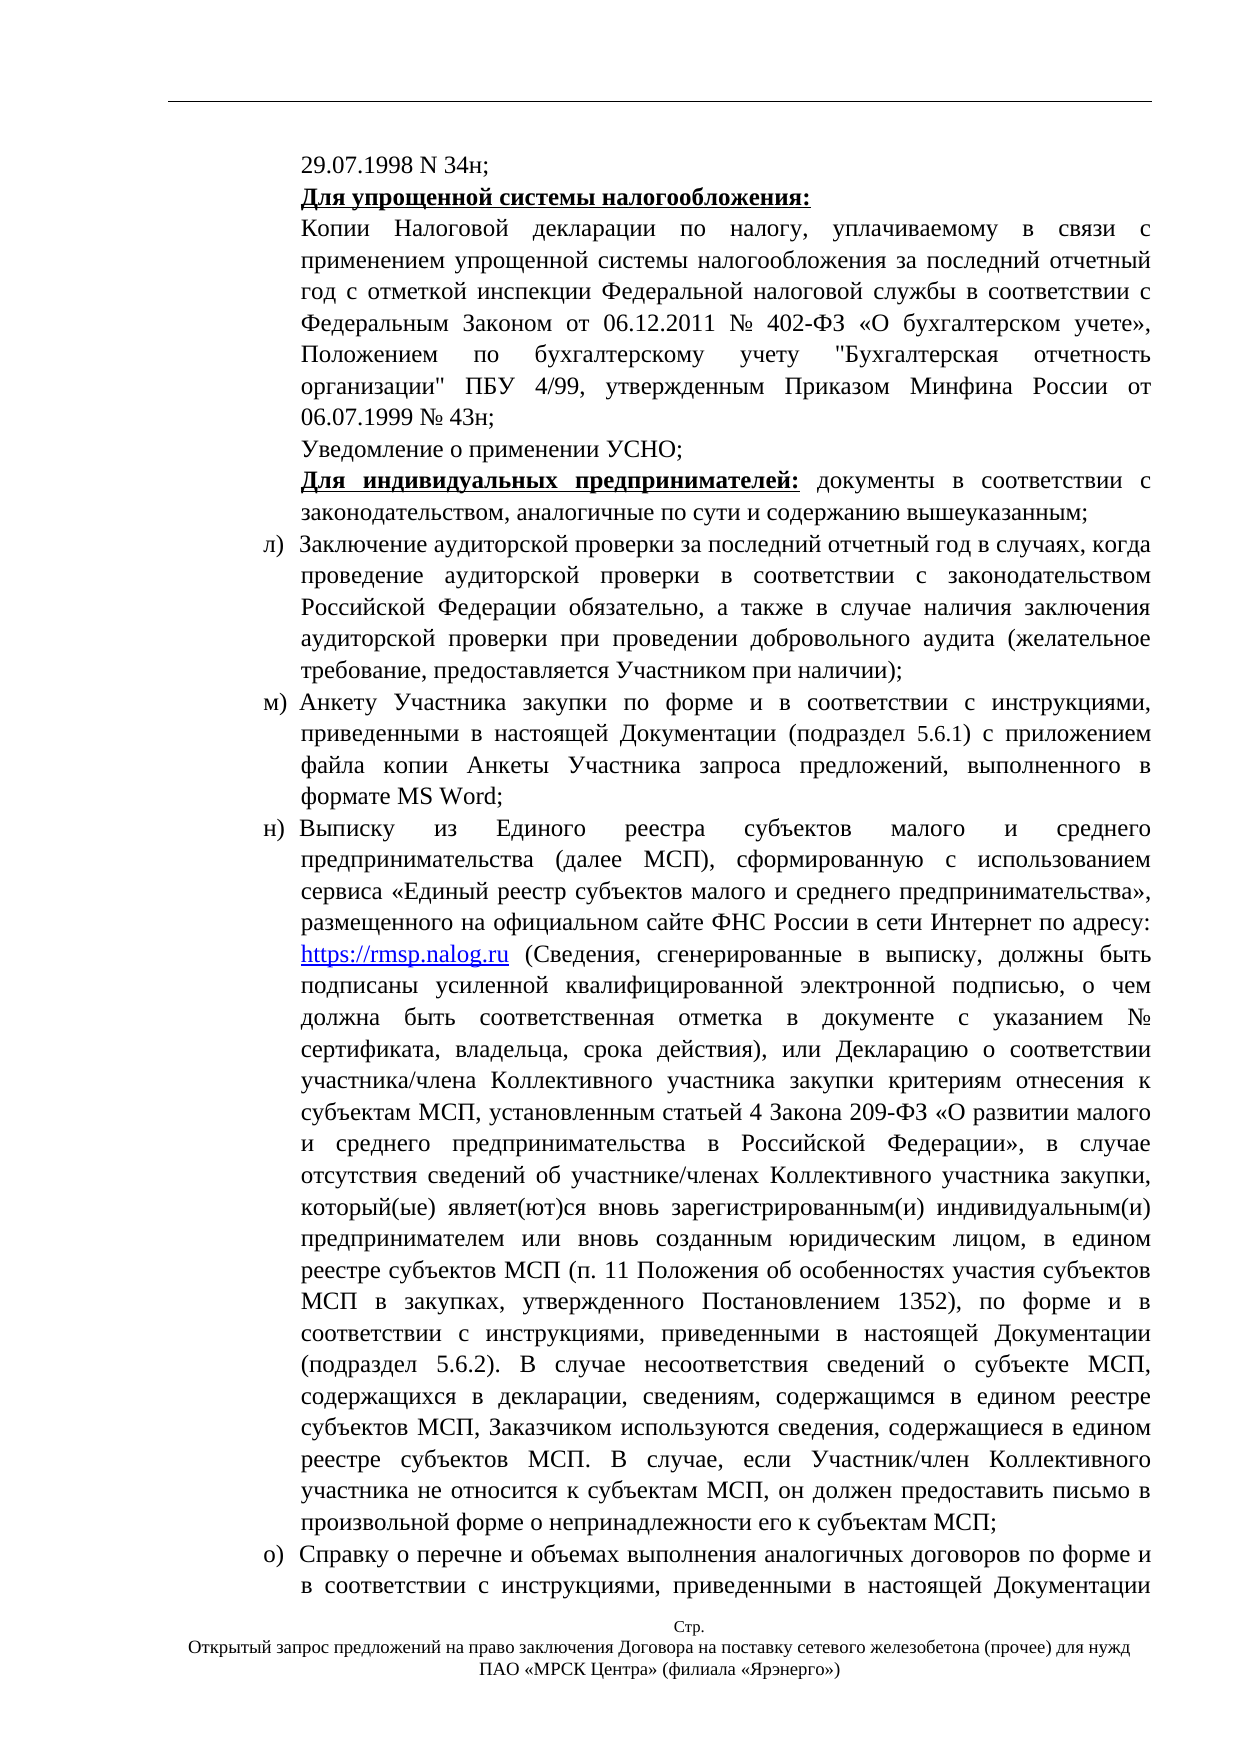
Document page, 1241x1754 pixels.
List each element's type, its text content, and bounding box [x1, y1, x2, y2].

text Копии Налоговой декларации по налогу, уплачиваемому в связи с применением упрощенной системы налогообложения за последний отчетный год с отметкой инспекции Федеральной налоговой службы в соответствии с Федеральным Законом от 06.12.2011 № 402-ФЗ «О бухгалтерском учете», Положением по бухгалтерскому учету "Бухгалтерская отчетность организации" ПБУ 4/99, утвержденным Приказом Минфина России от 06.07.1999 № 43н; [301, 213, 1152, 431]
list Выписку из Единого реестра субъектов малого и среднего предпринимательства (далее МСП), сформированную с использованием сервиса «Единый реестр субъектов малого и среднего предпринимательства», размещенного на официальном сайте ФНС России в сети Интернет по адресу: https://rmsp.nalog.ru (Сведения, сгенерированные в выписку, должны быть подписаны усиленной квалифицированной электронной подписью, о чем должна быть соответственная отметка в документе с указанием № сертификата, владельца, срока действия), или Декларацию о соответствии участника/члена Коллективного участника закупки критериям отнесения к субъектам МСП, установленным статьей 4 Закона 209-ФЗ «О развитии малого и среднего предпринимательства в Российской Федерации», в случае отсутствия сведений об участнике/членах Коллективного участника закупки, который(ые) являет(ют)ся вновь зарегистрированным(и) индивидуальным(и) предпринимателем или вновь созданным юридическим лицом, в едином реестре субъектов МСП (п. 11 Положения об особенностях участия субъектов МСП в закупках, утвержденного Постановлением 1352), по форме и в соответствии с инструкциями, приведенными в настоящей Документации (подраздел 5.6.2). В случае несоответствия сведений о субъекте МСП, содержащихся в декларации, сведениям, содержащимся в едином реестре субъектов МСП, Заказчиком используются сведения, содержащиеся в едином реестре субъектов МСП. В случае, если Участник/член Коллективного участника не относится к субъектам МСП, он должен предоставить письмо в произвольной форме о непринадлежности его к субъектам МСП; [263, 813, 1152, 1536]
list Анкету Участника закупки по форме и в соответствии с инструкциями, приведенными в настоящей Документации (подраздел 5.6.1) с приложением файла копии Анкеты Участника запроса предложений, выполненного в формате MS Word; [263, 687, 1152, 810]
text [301, 150, 1152, 179]
text Для индивидуальных предпринимателей: документы в соответствии с законодательством, аналогичные по сути и содержанию вышеуказанным; [301, 466, 1152, 526]
text Для упрощенной системы налогообложения: [301, 182, 1152, 210]
list Заключение аудиторской проверки за последний отчетный год в случаях, когда проведение аудиторской проверки в соответствии с законодательством Российской Федерации обязательно, а также в случае наличия заключения аудиторской проверки при проведении добровольного аудита (желательное требование, предоставляется Участником при наличии); [263, 529, 1152, 684]
text Уведомление о применении УСНО; [301, 434, 1152, 463]
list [263, 1539, 1152, 1599]
